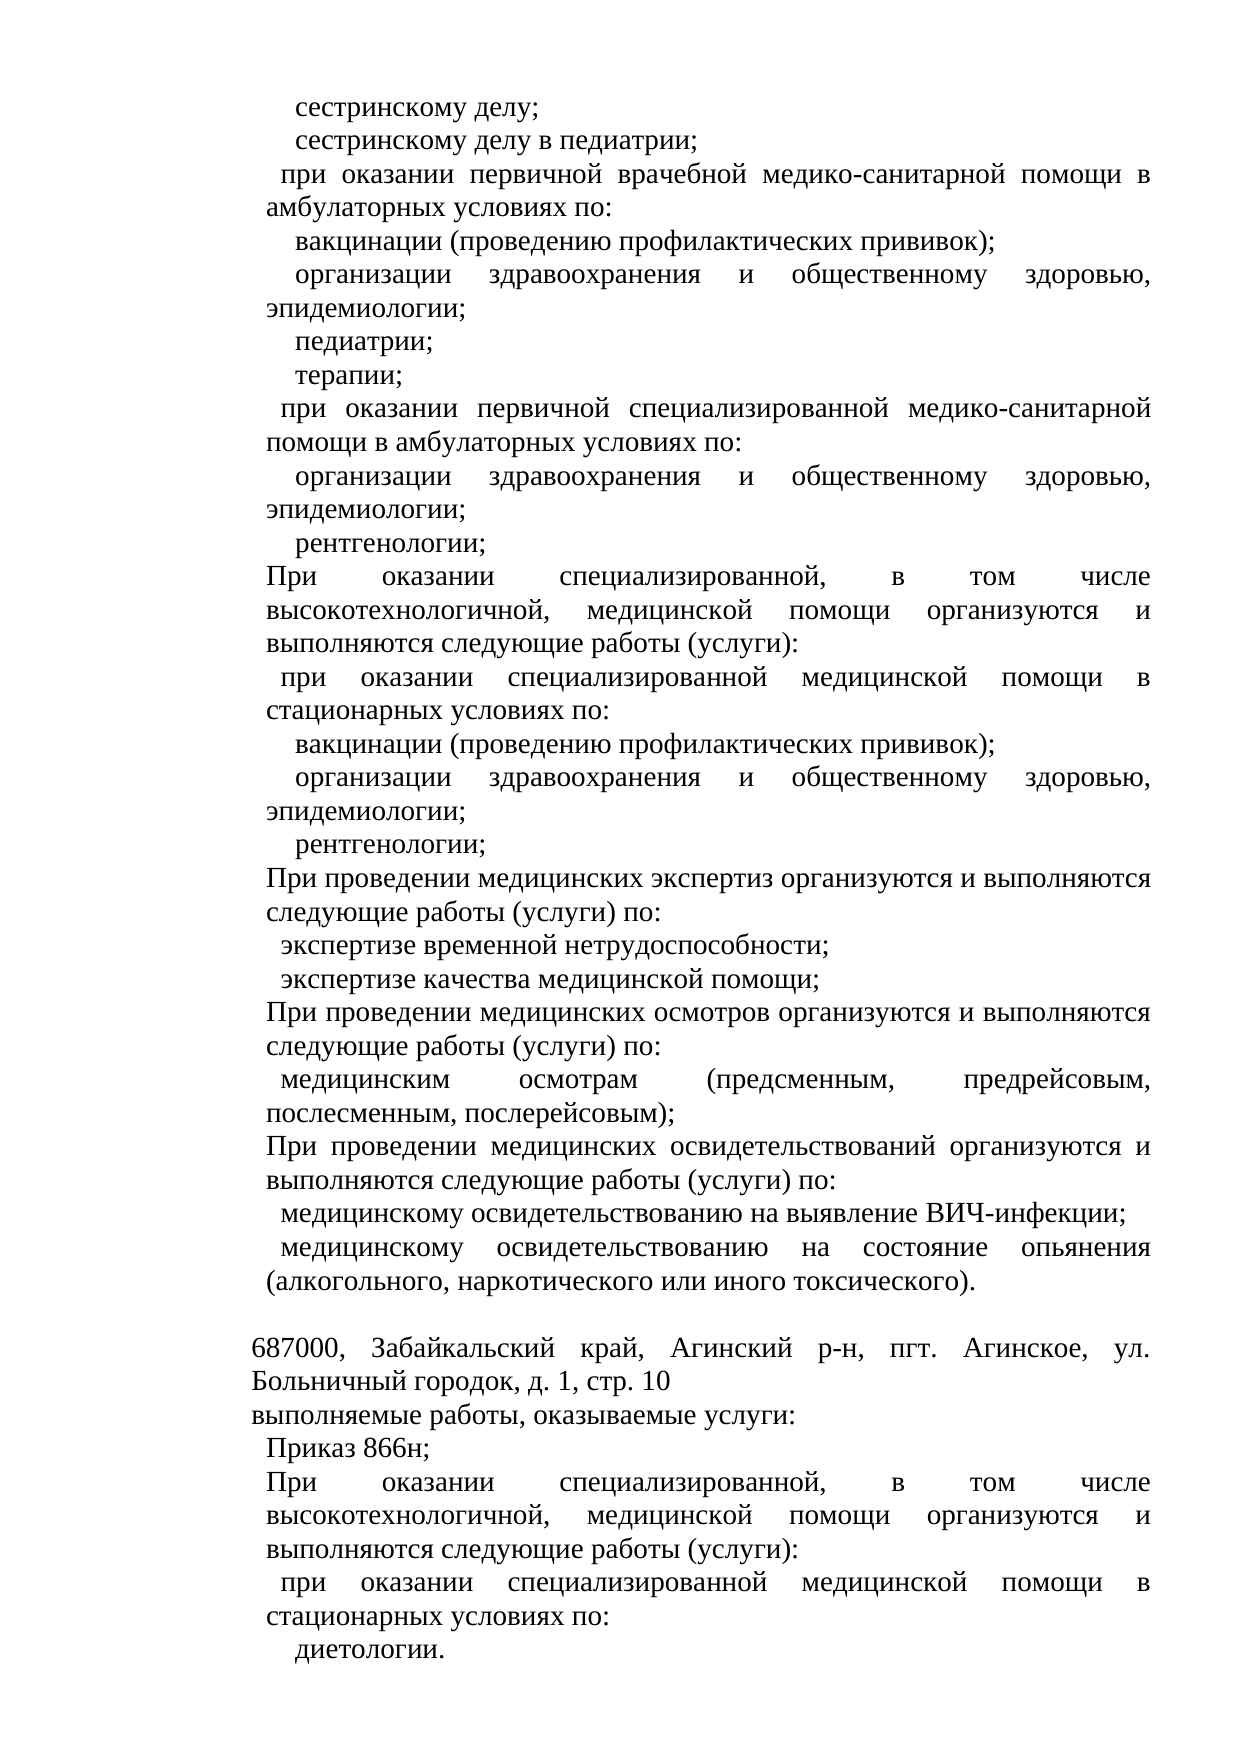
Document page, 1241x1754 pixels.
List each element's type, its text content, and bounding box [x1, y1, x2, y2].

text при оказании первичной специализированной медико-санитарной помощи в амбулаторных условиях по: [266, 391, 1152, 458]
text рентгенологии; [266, 827, 1152, 860]
text при оказании специализированной медицинской помощи в стационарных условиях по: [266, 1564, 1152, 1632]
text при оказании специализированной медицинской помощи в стационарных условиях по: [266, 659, 1152, 726]
text диетологии. [266, 1632, 1152, 1665]
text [266, 223, 1152, 256]
text рентгенологии; [266, 525, 1152, 558]
text при оказании первичной врачебной медико-санитарной помощи в амбулаторных условиях по: [266, 156, 1152, 223]
text терапии; [266, 357, 1152, 391]
text выполняемые работы, оказываемые услуги: [251, 1397, 1152, 1430]
text медицинскому освидетельствованию на выявление ВИЧ-инфекции; [266, 1196, 1152, 1229]
text 687000, Забайкальский край, Агинский р-н, пгт. Агинское, ул. Больничный городок, д. 1, стр. 10 [251, 1330, 1152, 1397]
text вакцинации (проведению профилактических прививок); [266, 726, 1152, 759]
text медицинским осмотрам (предсменным, предрейсовым, послесменным, послерейсовым); [266, 1061, 1152, 1128]
text медицинскому освидетельствованию на состояние опьянения (алкогольного, наркотического или иного токсического). [266, 1229, 1152, 1296]
text При оказании специализированной, в том числе высокотехнологичной, медицинской помощи организуются и выполняются следующие работы (услуги): [266, 558, 1152, 659]
text При проведении медицинских экспертиз организуются и выполняются следующие работы (услуги) по: [266, 860, 1152, 927]
text экспертизе временной нетрудоспособности; [266, 927, 1152, 961]
text педиатрии; [266, 323, 1152, 357]
text При оказании специализированной, в том числе высокотехнологичной, медицинской помощи организуются и выполняются следующие работы (услуги): [266, 1464, 1152, 1564]
text организации здравоохранения и общественному здоровью, эпидемиологии; [266, 256, 1152, 323]
text экспертизе качества медицинской помощи; [266, 961, 1152, 994]
text сестринскому делу; [266, 89, 1152, 122]
text Приказ 866н; [266, 1430, 1152, 1464]
text При проведении медицинских осмотров организуются и выполняются следующие работы (услуги) по: [266, 994, 1152, 1061]
text организации здравоохранения и общественному здоровью, эпидемиологии; [266, 759, 1152, 827]
text организации здравоохранения и общественному здоровью, эпидемиологии; [266, 458, 1152, 525]
text При проведении медицинских освидетельствований организуются и выполняются следующие работы (услуги) по: [266, 1128, 1152, 1196]
text сестринскому делу в педиатрии; [266, 122, 1152, 156]
